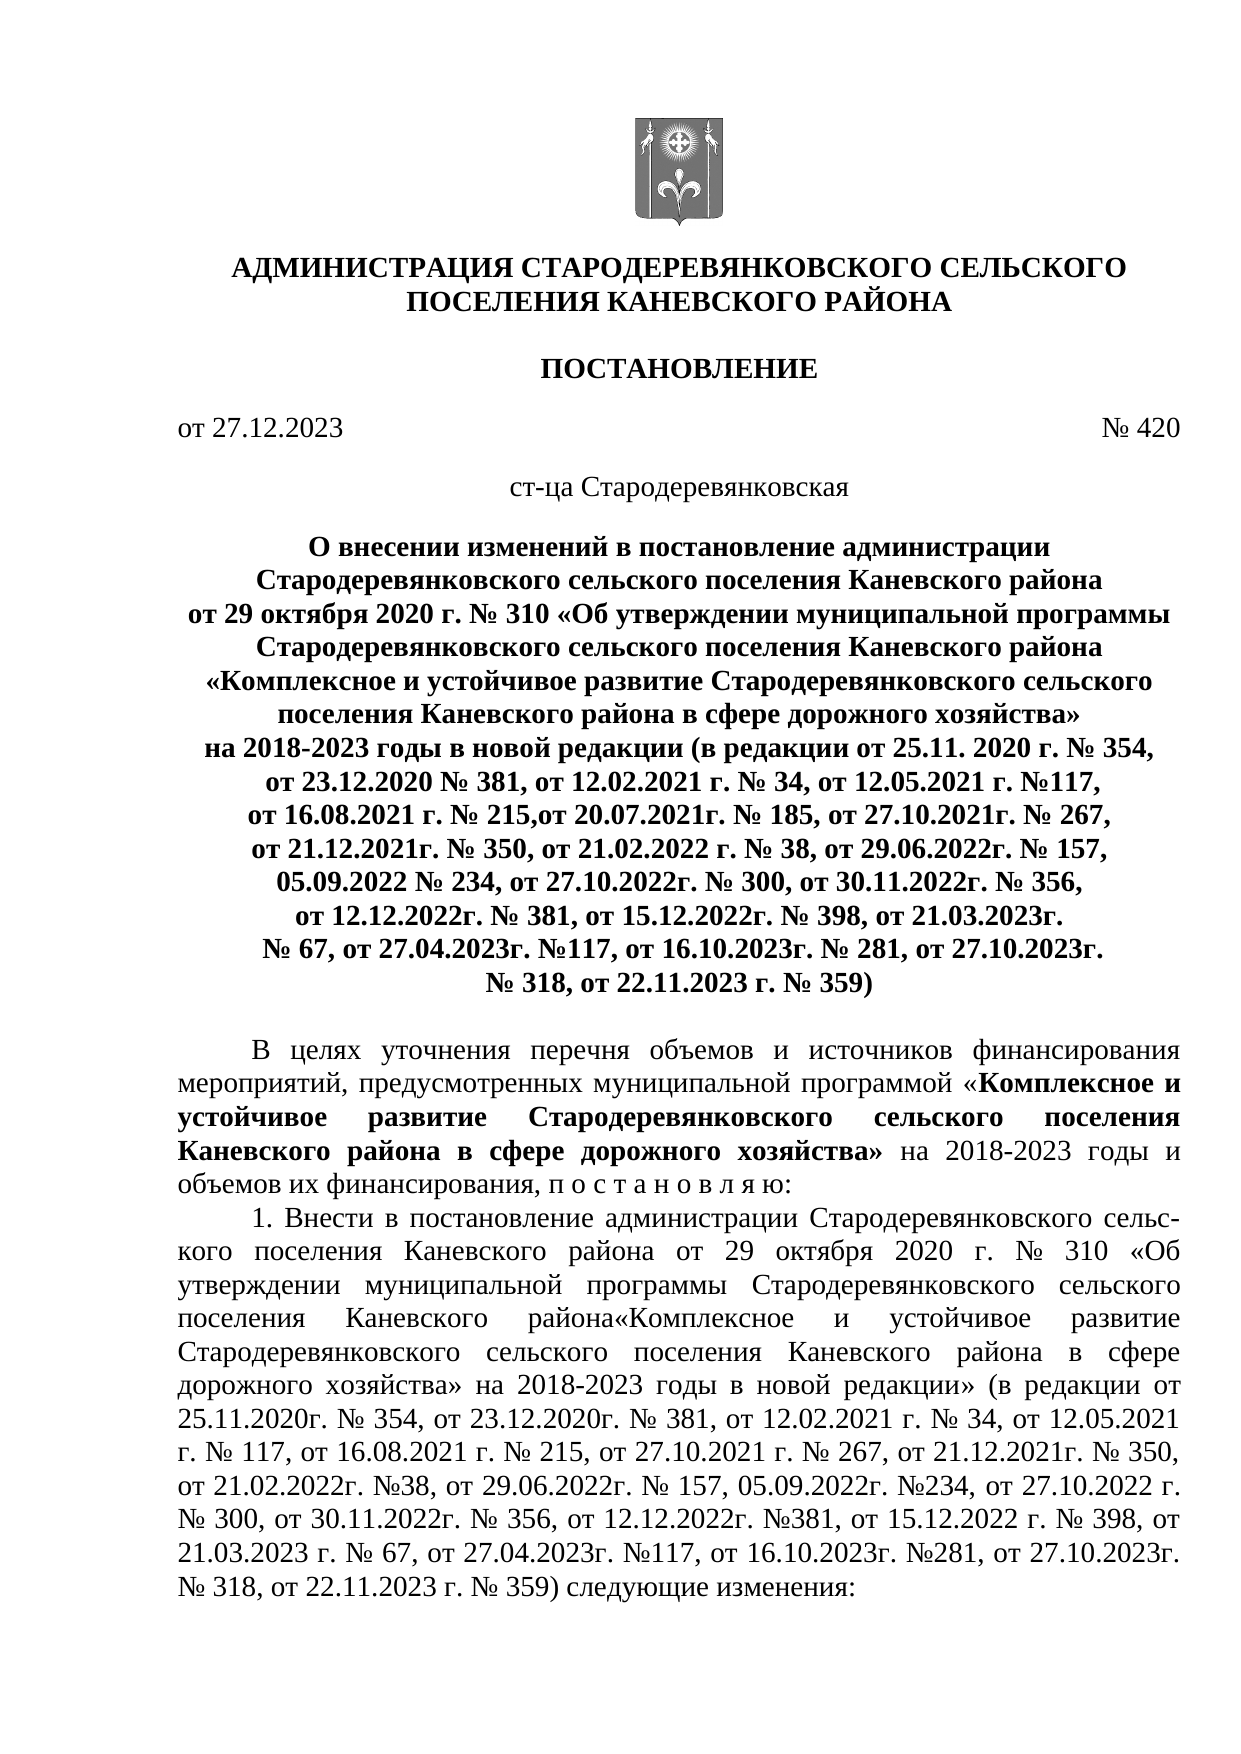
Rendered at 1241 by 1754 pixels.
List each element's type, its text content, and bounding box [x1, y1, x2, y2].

text № 67, от 27.04.2023г. №117, от 16.10.2023г. № 281, от 27.10.2023г. [177, 931, 1181, 965]
text ПОСТАНОВЛЕНИЕ [177, 351, 1181, 384]
subtitle В целях уточнения перечня объемов и источников финансирования мероприятий, предусмотренных муниципальной программой «Комплексное и устойчивое развитие Стародеревянковского сельского поселения Каневского района в сфере дорожного хозяйства» на 2018-2023 годы и объемов их финансирования, п о с т а н о в л я ю: [177, 1032, 1181, 1200]
text от 27.12.2023 № 420 [177, 410, 1181, 444]
text на 2018-2023 годы в новой редакции (в редакции от 25.11. 2020 г. № 354, [177, 730, 1181, 764]
text от 21.12.2021г. № 350, от 21.02.2022 г. № 38, от 29.06.2022г. № 157, [177, 831, 1181, 864]
text от 12.12.2022г. № 381, от 15.12.2022г. № 398, от 21.03.2023г. [177, 898, 1181, 931]
text от 23.12.2020 № 381, от 12.02.2021 г. № 34, от 12.05.2021 г. №117, [177, 764, 1181, 797]
text от 16.08.2021 г. № 215,от 20.07.2021г. № 185, от 27.10.2021г. № 267, [177, 797, 1181, 831]
text 1. Внести в постановление администрации Стародеревянковского сельс- кого поселения Каневского района от 29 октября 2020 г. № 310 «Об утверждении муниципальной программы Стародеревянковского сельского поселения Каневского района«Комплексное и устойчивое развитие Стародеревянковского сельского поселения Каневского района в сфере дорожного хозяйства» на 2018-2023 годы в новой редакции» (в редакции от 25.11.2020г. № 354, от 23.12.2020г. № 381, от 12.02.2021 г. № 34, от 12.05.2021 г. № 117, от 16.08.2021 г. № 215, от 27.10.2021 г. № 267, от 21.12.2021г. № 350, от 21.02.2022г. №38, от 29.06.2022г. № 157, 05.09.2022г. №234, от 27.10.2022 г. № 300, от 30.11.2022г. № 356, от 12.12.2022г. №381, от 15.12.2022 г. № 398, от 21.03.2023 г. № 67, от 27.04.2023г. №117, от 16.10.2023г. №281, от 27.10.2023г. № 318, от 22.11.2023 г. № 359) следующие изменения: [177, 1200, 1181, 1602]
text О внесении изменений в постановление администрации Стародеревянковского сельского поселения Каневского района [177, 529, 1181, 596]
subtitle от 29 октября 2020 г. № 310 «Об утверждении муниципальной программы Стародеревянковского сельского поселения Каневского района [177, 596, 1181, 663]
text АДМИНИСТРАЦИЯ СТАРОДЕРЕВЯНКОВСКОГО СЕЛЬСКОГО ПОСЕЛЕНИЯ КАНЕВСКОГО РАЙОНА [177, 250, 1181, 317]
text № 318, от 22.11.2023 г. № 359) [177, 965, 1181, 998]
text 05.09.2022 № 234, от 27.10.2022г. № 300, от 30.11.2022г. № 356, [177, 864, 1181, 898]
subtitle «Комплексное и устойчивое развитие Стародеревянковского сельского поселения Каневского района в сфере дорожного хозяйства» [177, 663, 1181, 730]
text ст-ца Стародеревянковская [177, 469, 1181, 503]
picture [635, 118, 723, 225]
